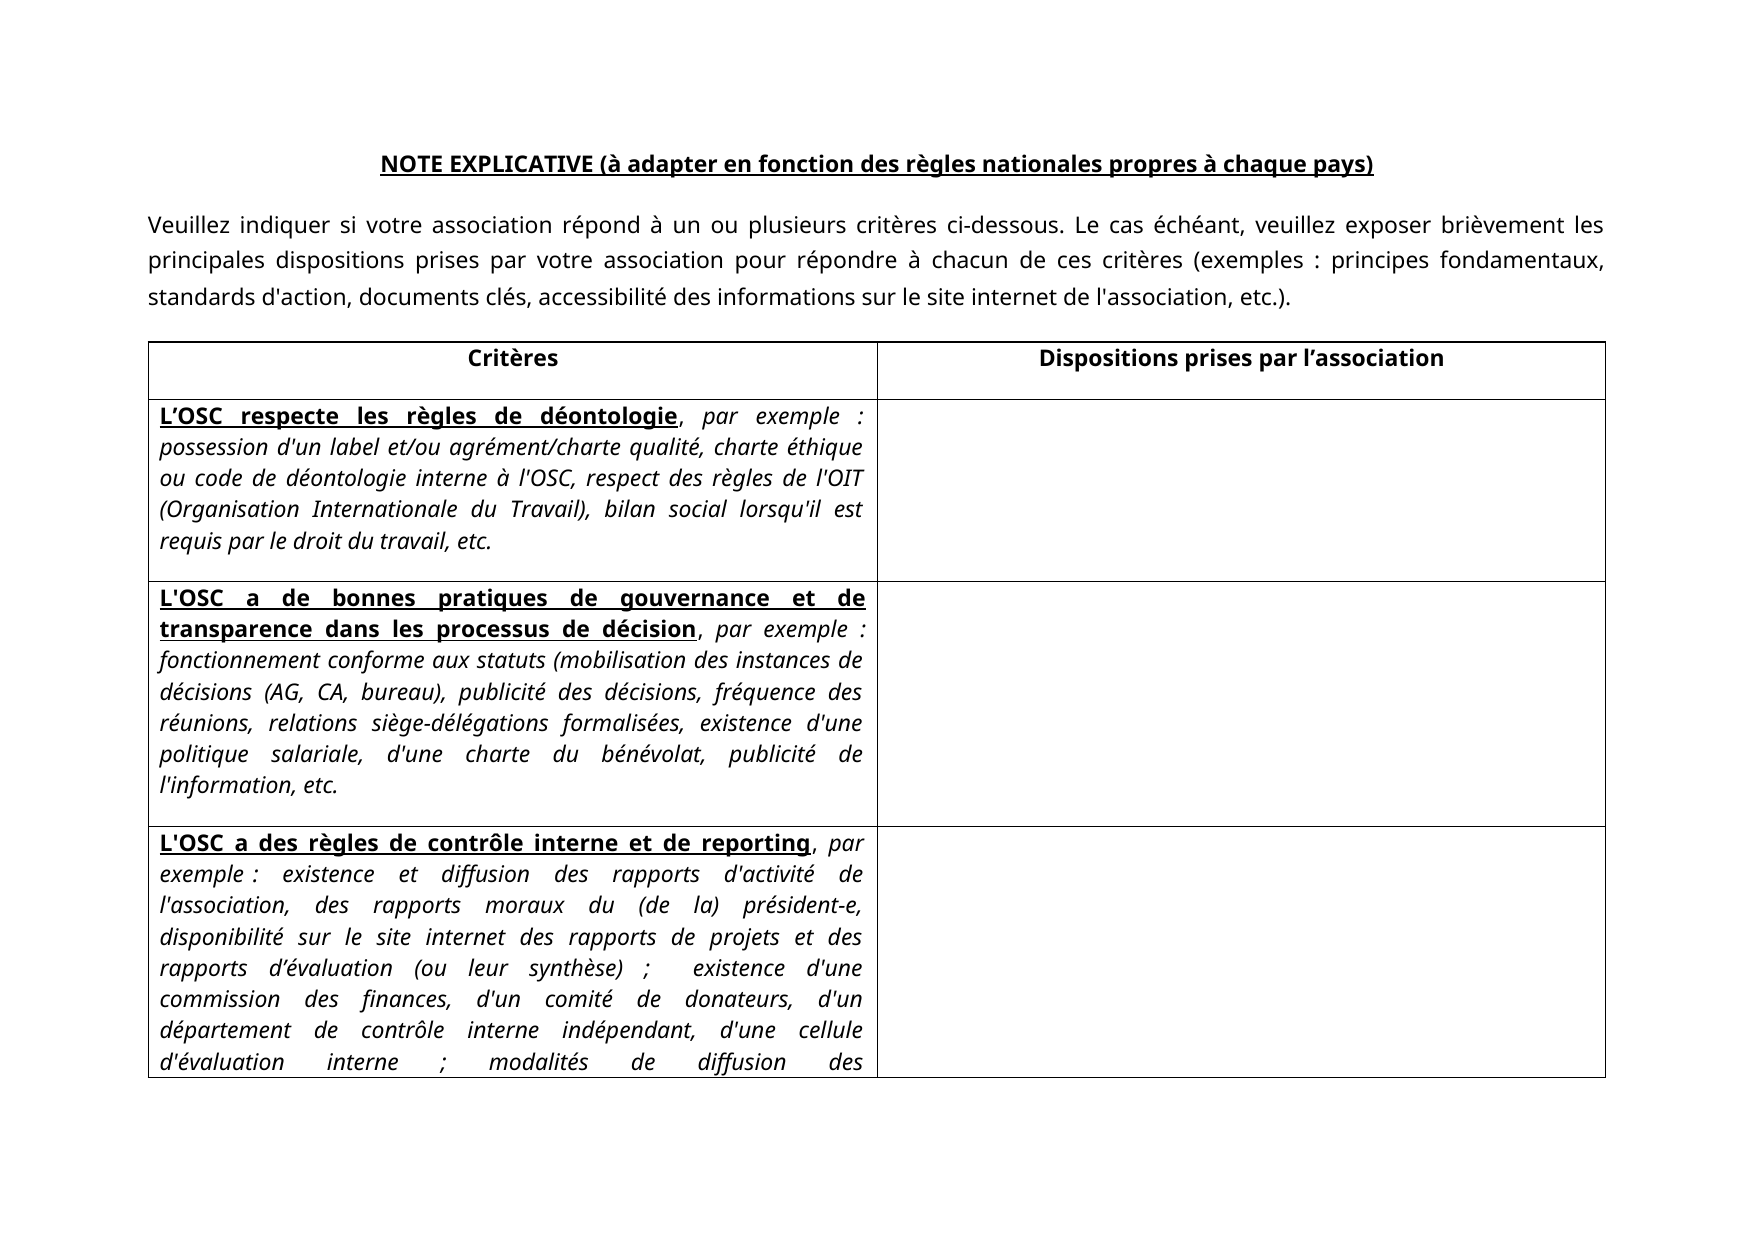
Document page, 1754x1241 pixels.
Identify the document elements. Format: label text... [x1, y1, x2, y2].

table_cell [878, 582, 1605, 826]
table_header Critères [149, 343, 877, 399]
table_cell [878, 400, 1605, 581]
table_header Dispositions prises par l’association [878, 343, 1605, 399]
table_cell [149, 827, 877, 1077]
table_cell L'OSC a de bonnes pratiques de gouvernance et de transparence dans les processus de décision, par exemple : fonctionnement conforme aux statuts (mobilisation des instances de décisions (AG, CA, bureau), publicité des décisions, fréquence des réunions, relations siège-délégations formalisées, existence d'une politique salariale, d'une charte du bénévolat, publicité de l'information, etc. [149, 582, 877, 826]
table_cell L’OSC respecte les règles de déontologie, par exemple : possession d'un label et/ou agrément/charte qualité, charte éthique ou code de déontologie interne à l'OSC, respect des règles de l'OIT (Organisation Internationale du Travail), bilan social lorsqu'il est requis par le droit du travail, etc. [149, 400, 877, 581]
table_cell [878, 827, 1605, 1077]
text Veuillez indiquer si votre association répond à un ou plusieurs critères ci-dessous. Le cas échéant, veuillez exposer brièvement les principales dispositions prises par votre association pour répondre à chacun de ces critères (exemples : principes fondamentaux, standards d'action, documents clés, accessibilité des informations sur le site internet de l'association, etc.). [148, 208, 1606, 312]
text NOTE EXPLICATIVE (à adapter en fonction des règles nationales propres à chaque pays) [148, 148, 1606, 179]
